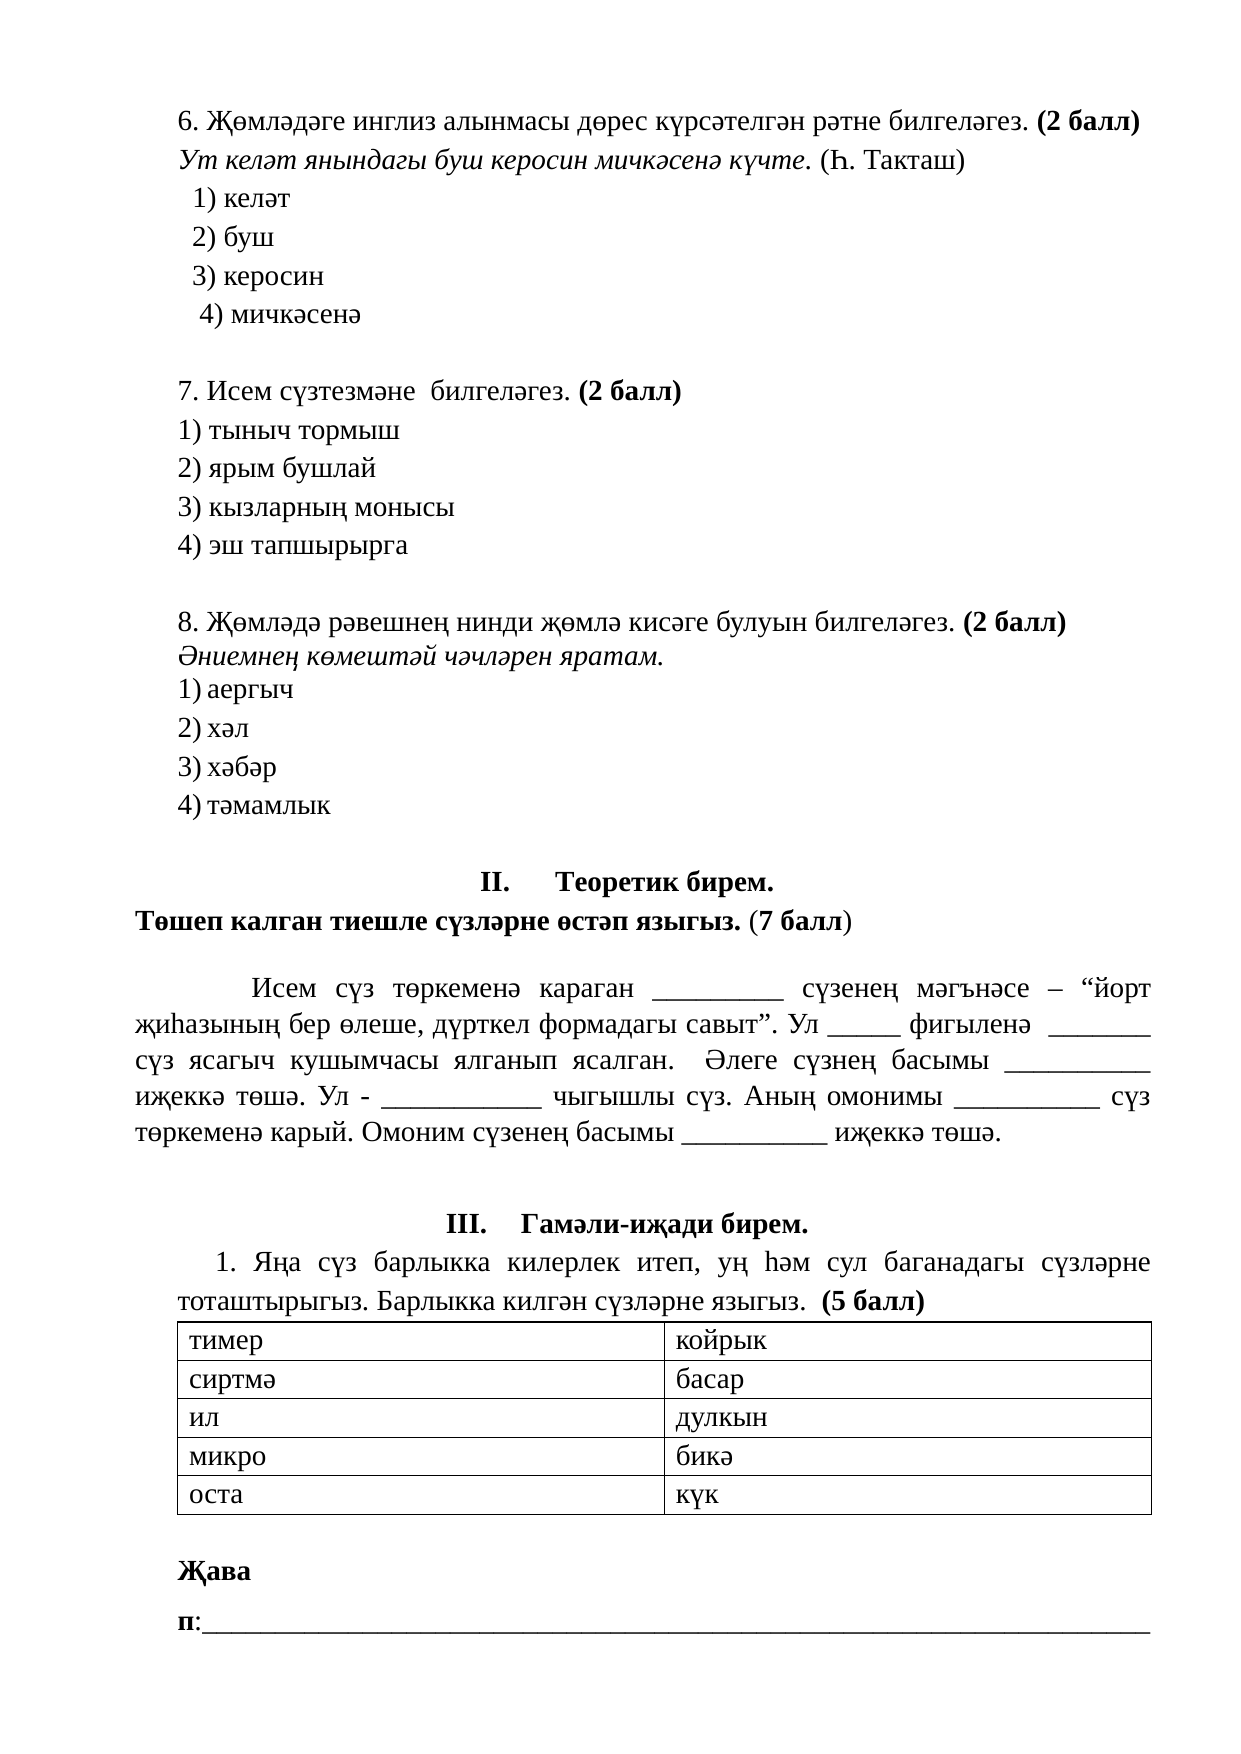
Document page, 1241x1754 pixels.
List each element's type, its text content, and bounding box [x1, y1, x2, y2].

table_cell сиртмә [178, 1361, 664, 1398]
text Әниемнең көмештәй чәчләрен яратам. [177, 638, 1152, 672]
text 4) эш тапшырырга [177, 527, 1152, 561]
text 2) ярым бушлай [177, 450, 1152, 484]
text 7. Исем сүзтезмәне билгеләгез. (2 балл) [177, 373, 1152, 407]
text 4) мичкәсенә [177, 296, 1152, 330]
table_cell бикә [665, 1438, 1151, 1475]
table_cell микро [178, 1438, 664, 1475]
text Исем сүз төркеменә караган _________ сүзенең мәгънәсе – “йорт җиһазының бер өлеше, дүрткел формадагы савыт”. Ул _____ фигыленә _______ сүз ясагыч кушымчасы ялганып ясалган. Әлеге сүзнең басымы __________ иҗеккә төшә. Ул - ___________ чыгышлы сүз. Аның омонимы __________ сүз төркеменә карый. Омоним сүзенең басымы __________ иҗеккә төшә. [135, 970, 1152, 1148]
text Төшеп калган тиешле сүзләрне өстәп языгыз. (7 балл) [135, 903, 1152, 936]
text 3) кызларның монысы [177, 489, 1152, 522]
table_cell күк [665, 1476, 1151, 1513]
text 2) буш [177, 219, 1152, 253]
text 1) тыныч тормыш [177, 412, 1152, 445]
table_cell дулкын [665, 1399, 1151, 1437]
list хәбәр [177, 749, 1152, 782]
list аергыч [177, 672, 1152, 705]
text 1. Яңа сүз барлыкка килерлек итеп, уң һәм сул баганадагы сүзләрне тоташтырыгыз. Барлыкка килгән сүзләрне языгыз. (5 балл) [177, 1244, 1152, 1316]
table_cell басар [665, 1361, 1151, 1398]
list Теоретик бирем. [102, 864, 1152, 898]
text Ут келәт янындагы буш керосин мичкәсенә күчте. (Һ. Такташ) [177, 142, 1152, 176]
text 1) келәт [177, 181, 1152, 214]
text 6. Җөмләдәге инглиз алынмасы дөрес күрсәтелгән рәтне билгеләгез. (2 балл) [177, 103, 1152, 137]
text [177, 1553, 1152, 1637]
list тәмамлык [177, 787, 1152, 821]
table_cell ил [178, 1399, 664, 1437]
list Гамәли-иҗади бирем. [102, 1206, 1152, 1239]
table_header тимер [178, 1323, 664, 1360]
text 3) керосин [177, 258, 1152, 291]
text 8. Җөмләдә рәвешнең нинди җөмлә кисәге булуын билгеләгез. (2 балл) [177, 604, 1152, 638]
list хәл [177, 710, 1152, 744]
table_header койрык [665, 1323, 1151, 1360]
table_cell оста [178, 1476, 664, 1513]
